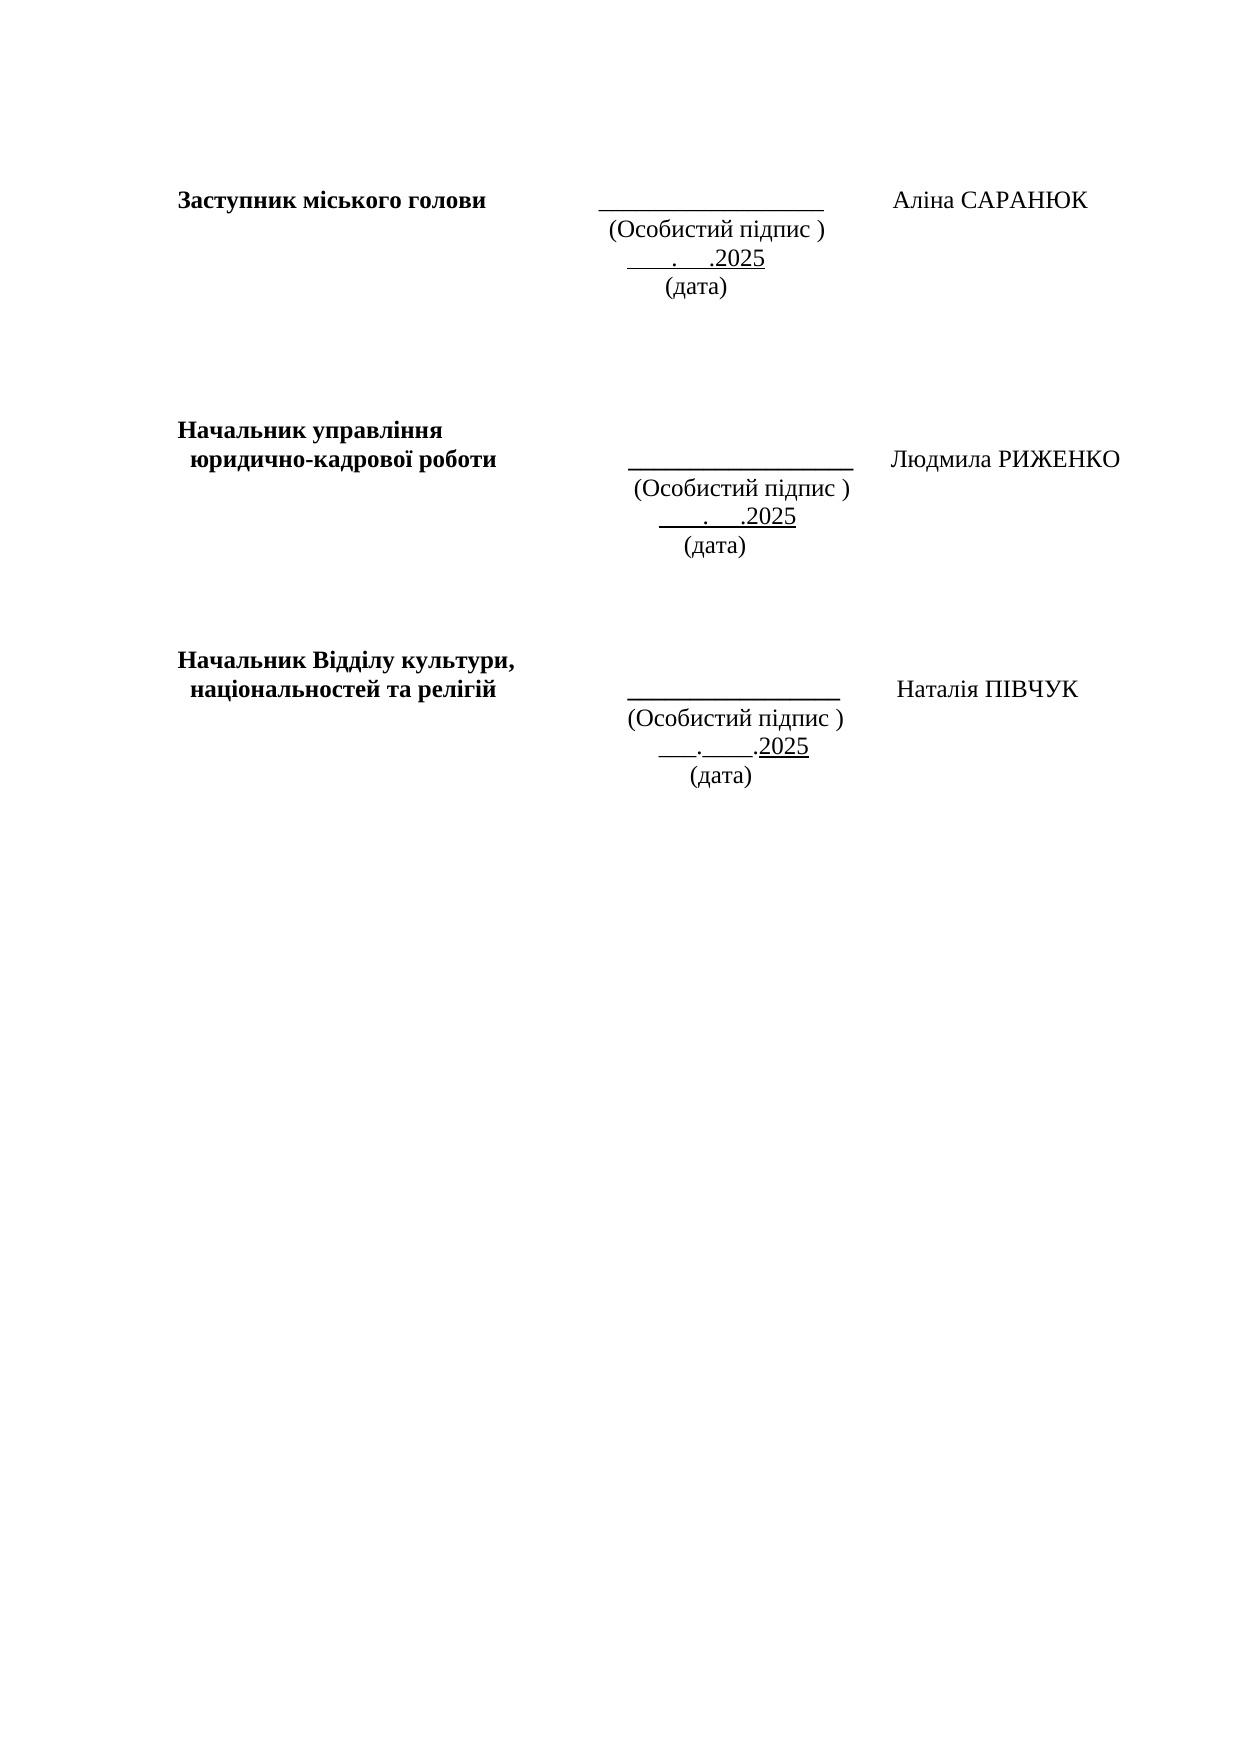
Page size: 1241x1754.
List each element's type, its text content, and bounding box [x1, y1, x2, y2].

text ___.____.2025 [177, 731, 1152, 760]
text національностей та релігій _________________ Наталія ПІВЧУК [177, 674, 1152, 703]
text . .2025 [177, 501, 1152, 530]
text (дата) [177, 530, 1152, 559]
text Начальник Відділу культури, [177, 645, 1152, 674]
text . .2025 [177, 243, 1152, 271]
text (Особистий підпис ) [177, 473, 1152, 501]
text Заступник міського голови __________________ Аліна САРАНЮК [177, 185, 1152, 214]
text (Особистий підпис ) [177, 703, 1152, 731]
text Начальник управління [177, 415, 1152, 444]
text юридично-кадрової роботи __________________ Людмила РИЖЕНКО [177, 444, 1152, 473]
text (дата) [177, 760, 1152, 789]
text (Особистий підпис ) [177, 214, 1152, 243]
text (дата) [177, 271, 1152, 300]
